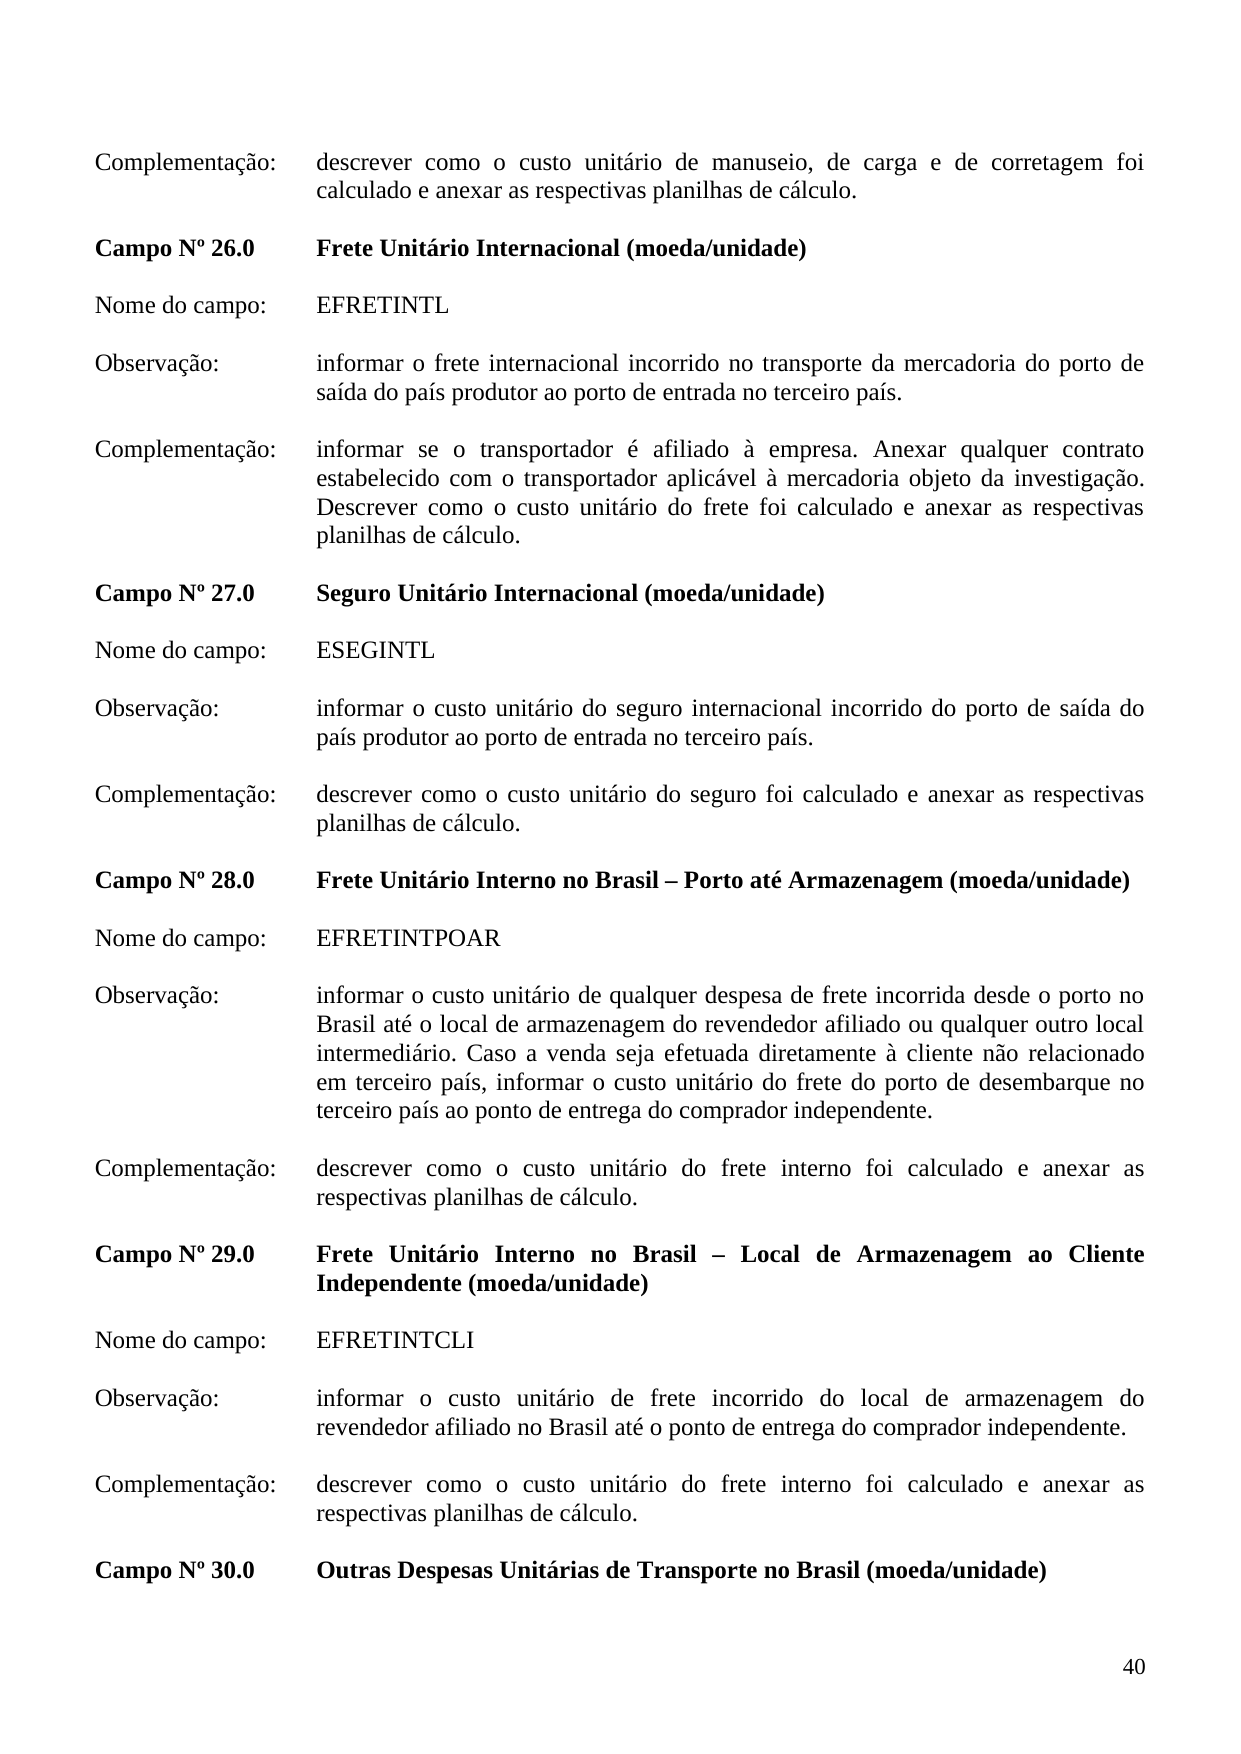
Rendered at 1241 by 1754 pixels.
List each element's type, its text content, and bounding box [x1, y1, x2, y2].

text Complementação: descrever como o custo unitário do frete interno foi calculado e anexar as respectivas planilhas de cálculo. [94, 1469, 1146, 1527]
text Complementação: informar se o transportador é afiliado à empresa. Anexar qualquer contrato estabelecido com o transportador aplicável à mercadoria objeto da investigação. Descrever como o custo unitário do frete foi calculado e anexar as respectivas planilhas de cálculo. [94, 434, 1146, 549]
text Observação: informar o custo unitário de qualquer despesa de frete incorrida desde o porto no Brasil até o local de armazenagem do revendedor afiliado ou qualquer outro local intermediário. Caso a venda seja efetuada diretamente à cliente não relacionado em terceiro país, informar o custo unitário do frete do porto de desembarque no terceiro país ao ponto de entrega do comprador independente. [94, 981, 1146, 1124]
text Observação: informar o custo unitário do seguro internacional incorrido do porto de saída do país produtor ao porto de entrada no terceiro país. [94, 693, 1146, 751]
text Campo Nº 26.0 Frete Unitário Internacional (moeda/unidade) [94, 233, 1146, 262]
text Observação: informar o custo unitário de frete incorrido do local de armazenagem do revendedor afiliado no Brasil até o ponto de entrega do comprador independente. [94, 1383, 1146, 1441]
text Complementação: descrever como o custo unitário do frete interno foi calculado e anexar as respectivas planilhas de cálculo. [94, 1153, 1146, 1211]
text Nome do campo: EFRETINTPOAR [94, 923, 1146, 952]
text Nome do campo: ESEGINTL [94, 636, 1146, 664]
text Campo Nº 28.0 Frete Unitário Interno no Brasil – Porto até Armazenagem (moeda/unidade) [94, 866, 1146, 894]
text Campo Nº 29.0 Frete Unitário Interno no Brasil – Local de Armazenagem ao Cliente Independente (moeda/unidade) [94, 1239, 1146, 1297]
text Complementação: descrever como o custo unitário do seguro foi calculado e anexar as respectivas planilhas de cálculo. [94, 779, 1146, 837]
text Campo Nº 27.0 Seguro Unitário Internacional (moeda/unidade) [94, 578, 1146, 607]
text Complementação: descrever como o custo unitário de manuseio, de carga e de corretagem foi calculado e anexar as respectivas planilhas de cálculo. [94, 147, 1146, 204]
text Nome do campo: EFRETINTL [94, 291, 1146, 319]
text Observação: informar o frete internacional incorrido no transporte da mercadoria do porto de saída do país produtor ao porto de entrada no terceiro país. [94, 348, 1146, 406]
text Nome do campo: EFRETINTCLI [94, 1326, 1146, 1354]
text Campo Nº 30.0 Outras Despesas Unitárias de Transporte no Brasil (moeda/unidade) [94, 1556, 1146, 1584]
